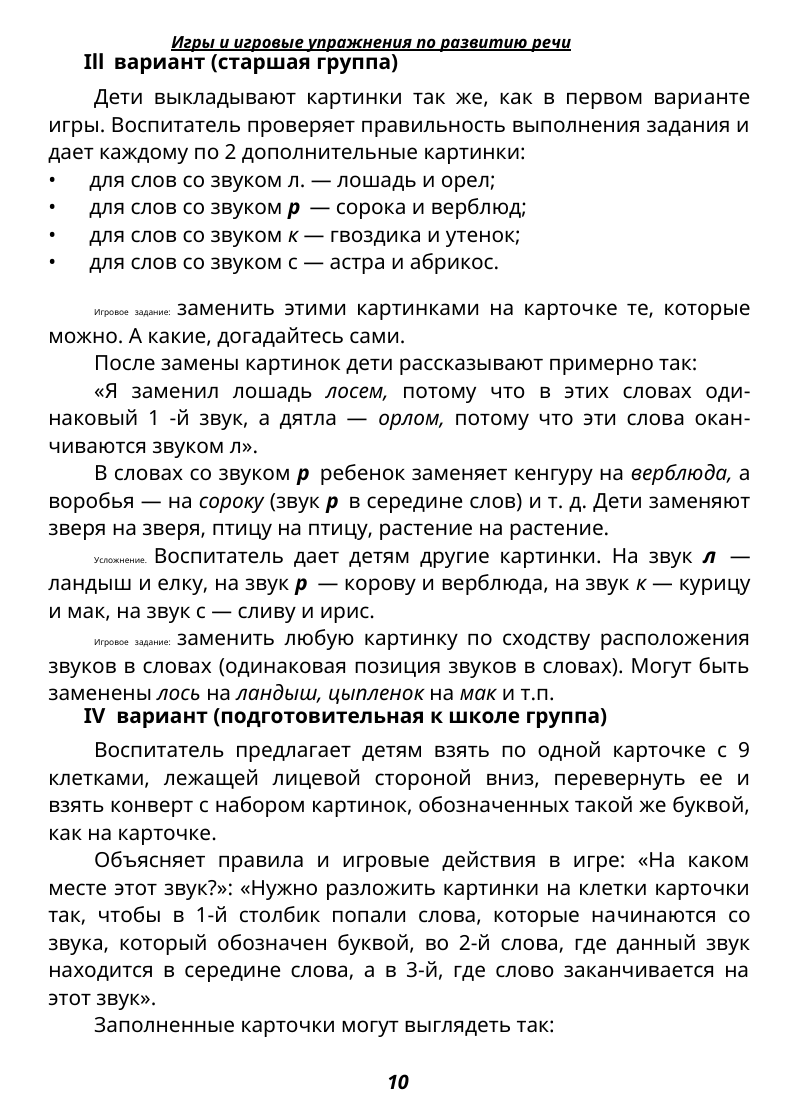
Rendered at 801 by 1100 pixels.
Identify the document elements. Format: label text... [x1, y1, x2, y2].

text Усложнение. Воспитатель дает детям другие картинки. На звук л — ландыш и елку, на звук р — корову и верблюда, на звук к — курицу и мак, на звук с — сливу и ирис. [48, 541, 750, 624]
list вариант (подготовительная к школе группа) [83, 706, 750, 727]
text После замены картинок дети рассказывают примерно так: [48, 349, 750, 376]
text «Я заменил лошадь лосем, потому что в этих словах одинаковый 1 -й звук, а дятла — орлом, потому что эти слова оканчиваются звуком л». [48, 376, 750, 459]
text Воспитатель предлагает детям взять по одной карточке с 9 клетками, лежащей лицевой стороной вниз, перевернуть ее и взять конверт с набором картинок, обозначенных такой же буквой, как на карточке. [48, 736, 750, 846]
text Игровое задание: заменить любую картинку по сходству расположения звуков в словах (одинаковая позиция звуков в словах). Могут быть заменены лось на ландыш, цыпленок на мак и т.п. [48, 624, 750, 706]
list для слов со звуком к — гвоздика и утенок; [48, 220, 750, 248]
list для слов со звуком с — астра и абрикос. [48, 248, 750, 275]
text Игровое задание: заменить этими картинками на карточке те, которые можно. А какие, догадайтесь сами. [48, 294, 750, 349]
text Дети выкладывают картинки так же, как в первом варианте игры. Воспитатель проверяет правильность выполнения задания и дает каждому по 2 дополнительные картинки: [48, 83, 750, 165]
text Объясняет правила и игровые действия в игре: «На каком месте этот звук?»: «Нужно разложить картинки на клетки карточки так, чтобы в 1-й столбик попали слова, которые начинаются со звука, который обозначен буквой, во 2-й слова, где данный звук находится в середине слова, а в 3-й, где слово заканчивается на этот звук». [48, 846, 750, 1011]
text В словах со звуком р ребенок заменяет кенгуру на верблюда, а воробья — на сороку (звук р в середине слов) и т. д. Дети заменяют зверя на зверя, птицу на птицу, растение на растение. [48, 459, 750, 541]
list для слов со звуком л. — лошадь и орел; [48, 165, 750, 193]
text Заполненные карточки могут выглядеть так: [48, 1011, 750, 1038]
list для слов со звуком р — сорока и верблюд; [48, 193, 750, 220]
text Ill вариант (старшая группа) [83, 53, 750, 74]
